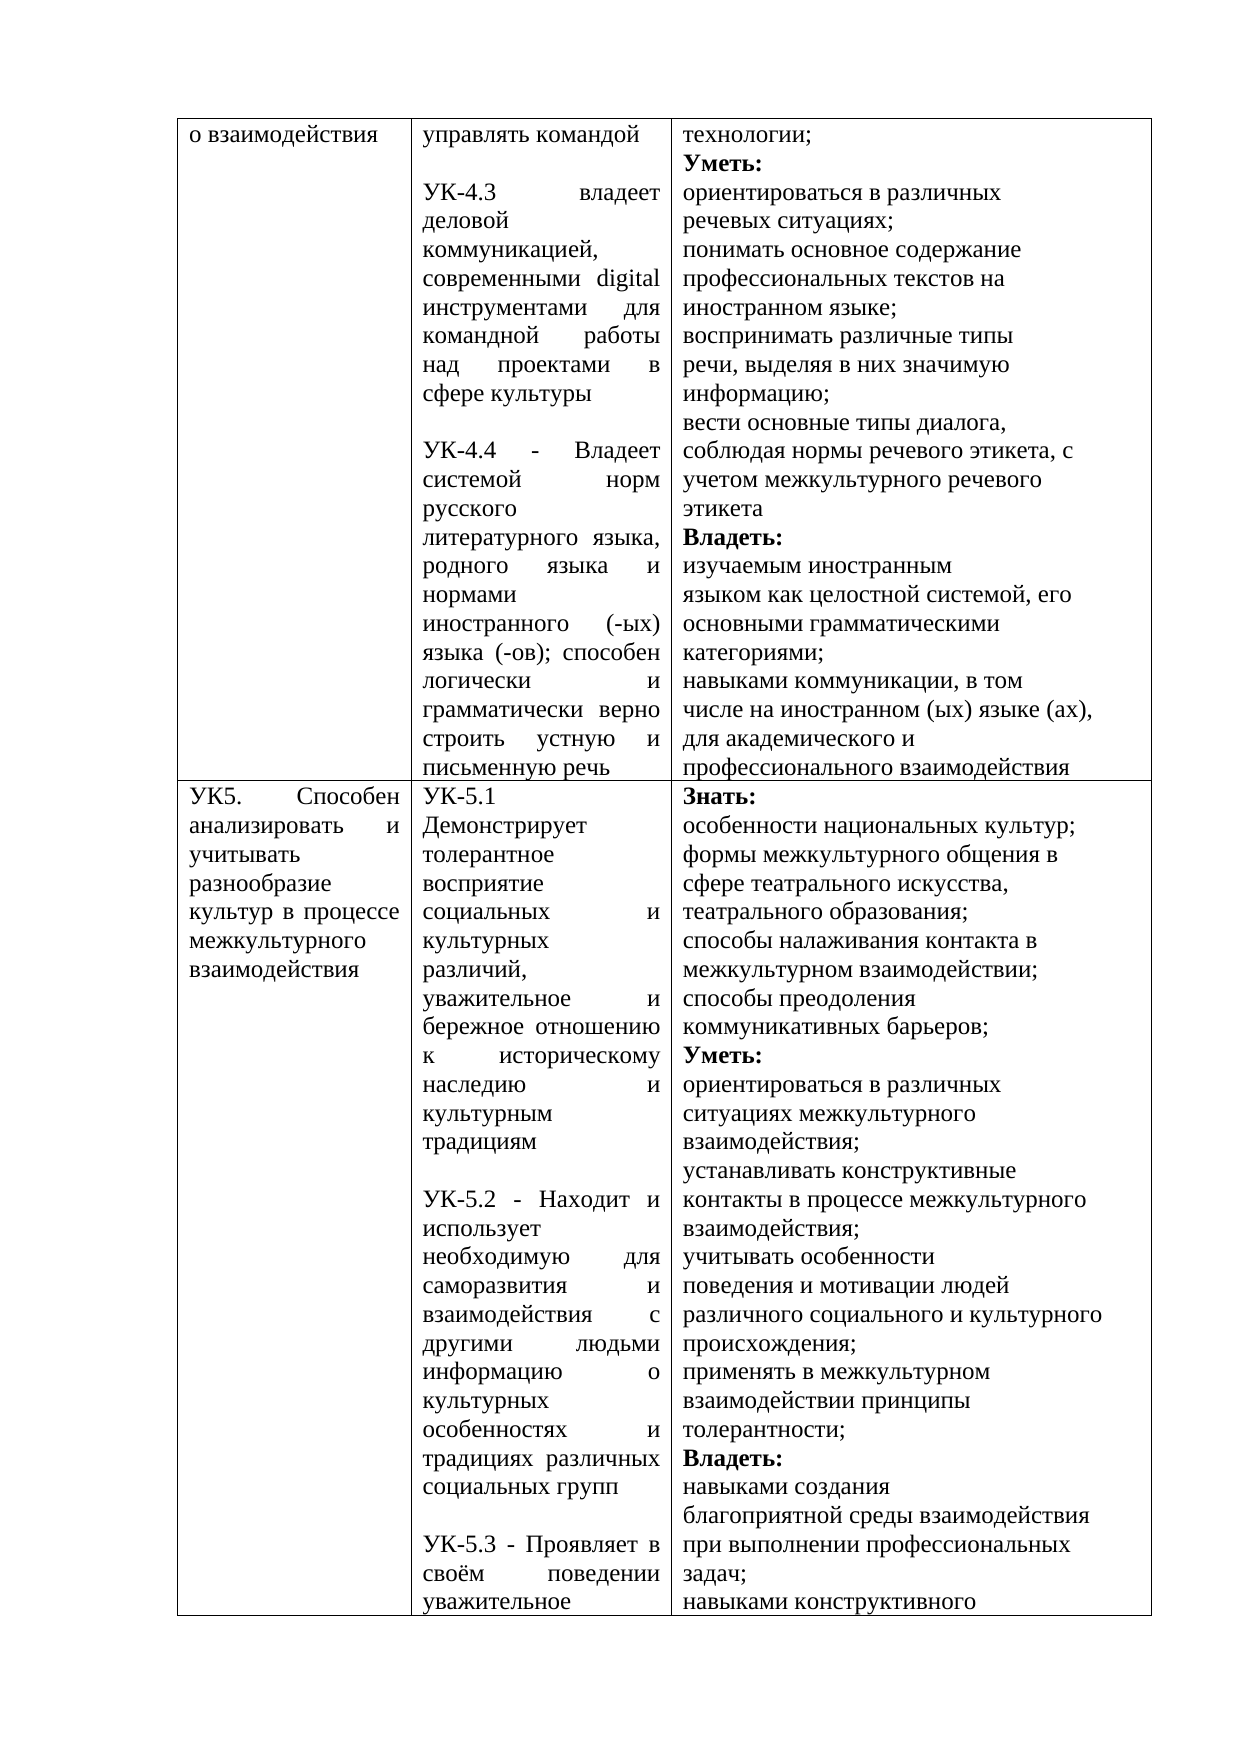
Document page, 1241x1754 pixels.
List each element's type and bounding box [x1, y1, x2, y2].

table_cell [672, 781, 1151, 1615]
table_cell [178, 781, 411, 1615]
table_cell [672, 119, 1151, 780]
table_cell [178, 119, 411, 780]
table_cell [412, 781, 671, 1615]
table_cell [412, 119, 671, 780]
